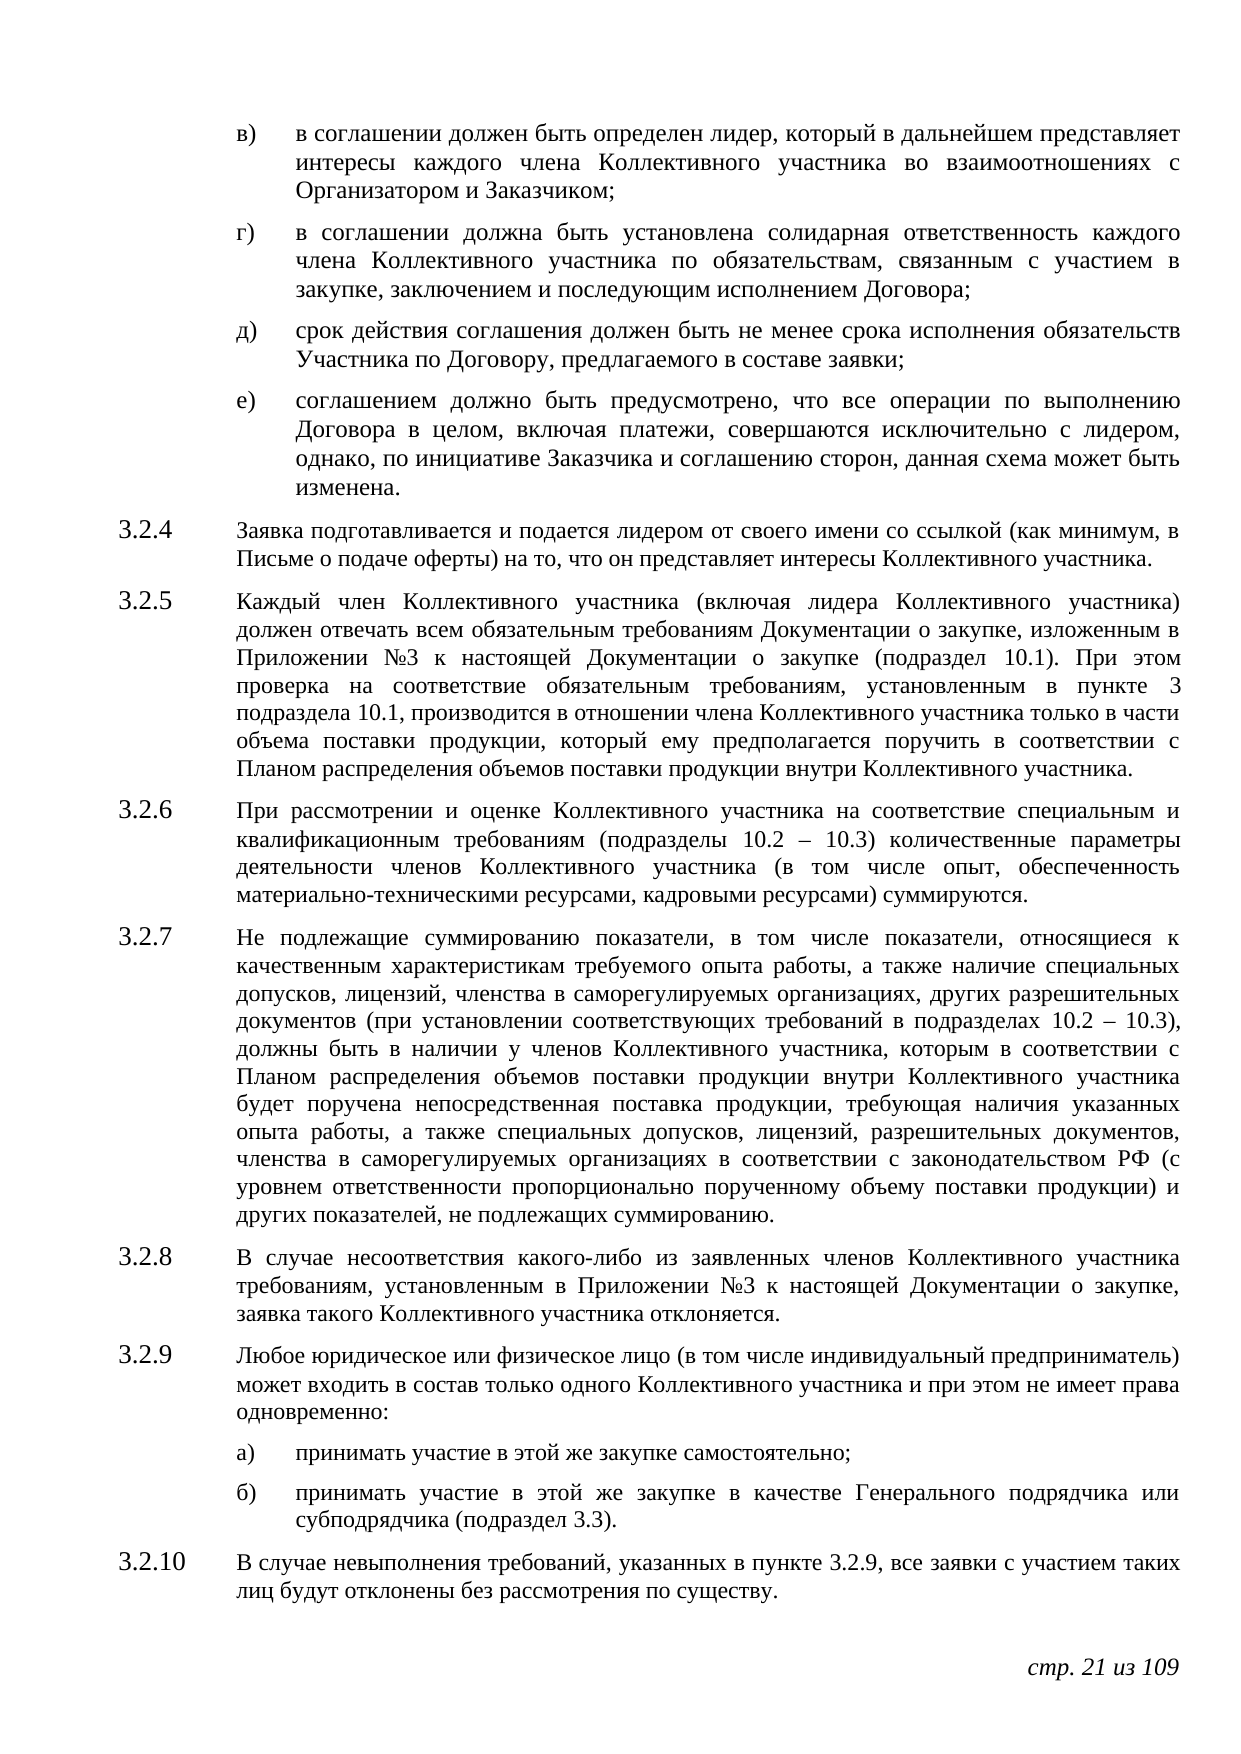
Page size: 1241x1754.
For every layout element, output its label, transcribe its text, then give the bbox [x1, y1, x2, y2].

text принимать участие в этой же закупке самостоятельно; [236, 1437, 1181, 1465]
text Любое юридическое или физическое лицо (в том числе индивидуальный предприниматель) может входить в состав только одного Коллективного участника и при этом не имеет права одновременно: [118, 1339, 1181, 1425]
text в соглашении должна быть установлена солидарная ответственность каждого члена Коллективного участника по обязательствам, связанным с участием в закупке, заключением и последующим исполнением Договора; [236, 217, 1181, 303]
text принимать участие в этой же закупке в качестве Генерального подрядчика или субподрядчика (подраздел 3.3). [236, 1478, 1181, 1533]
text В случае несоответствия какого-либо из заявленных членов Коллективного участника требованиям, установленным в Приложении №3 к настоящей Документации о закупке, заявка такого Коллективного участника отклоняется. [118, 1240, 1181, 1326]
text Заявка подготавливается и подается лидером от своего имени со ссылкой (как минимум, в Письме о подаче оферты) на то, что он представляет интересы Коллективного участника. [118, 513, 1181, 572]
text в соглашении должен быть определен лидер, который в дальнейшем представляет интересы каждого члена Коллективного участника во взаимоотношениях с Организатором и Заказчиком; [236, 118, 1181, 204]
text срок действия соглашения должен быть не менее срока исполнения обязательств Участника по Договору, предлагаемого в составе заявки; [236, 316, 1181, 373]
text При рассмотрении и оценке Коллективного участника на соответствие специальным и квалификационным требованиям (подразделы 10.2 – 10.3) количественные параметры деятельности членов Коллективного участника (в том числе опыт, обеспеченность материально-техническими ресурсами, кадровыми ресурсами) суммируются. [118, 794, 1181, 908]
text Каждый член Коллективного участника (включая лидера Коллективного участника) должен отвечать всем обязательным требованиям Документации о закупке, изложенным в Приложении №3 к настоящей Документации о закупке (подраздел 10.1). При этом проверка на соответствие обязательным требованиям, установленным в пункте 3 подраздела 10.1, производится в отношении члена Коллективного участника только в части объема поставки продукции, который ему предполагается поручить в соответствии с Планом распределения объемов поставки продукции внутри Коллективного участника. [118, 584, 1181, 781]
text Не подлежащие суммированию показатели, в том числе показатели, относящиеся к качественным характеристикам требуемого опыта работы, а также наличие специальных допусков, лицензий, членства в саморегулируемых организациях, других разрешительных документов (при установлении соответствующих требований в подразделах 10.2 – 10.3), должны быть в наличии у членов Коллективного участника, которым в соответствии с Планом распределения объемов поставки продукции внутри Коллективного участника будет поручена непосредственная поставка продукции, требующая наличия указанных опыта работы, а также специальных допусков, лицензий, разрешительных документов, членства в саморегулируемых организациях в соответствии с законодательством РФ (с уровнем ответственности пропорционально порученному объему поставки продукции) и других показателей, не подлежащих суммированию. [118, 920, 1181, 1227]
text соглашением должно быть предусмотрено, что все операции по выполнению Договора в целом, включая платежи, совершаются исключительно с лидером, однако, по инициативе Заказчика и соглашению сторон, данная схема может быть изменена. [236, 386, 1181, 501]
text В случае невыполнения требований, указанных в пункте 3.2.9, все заявки с участием таких лиц будут отклонены без рассмотрения по существу. [118, 1545, 1181, 1604]
